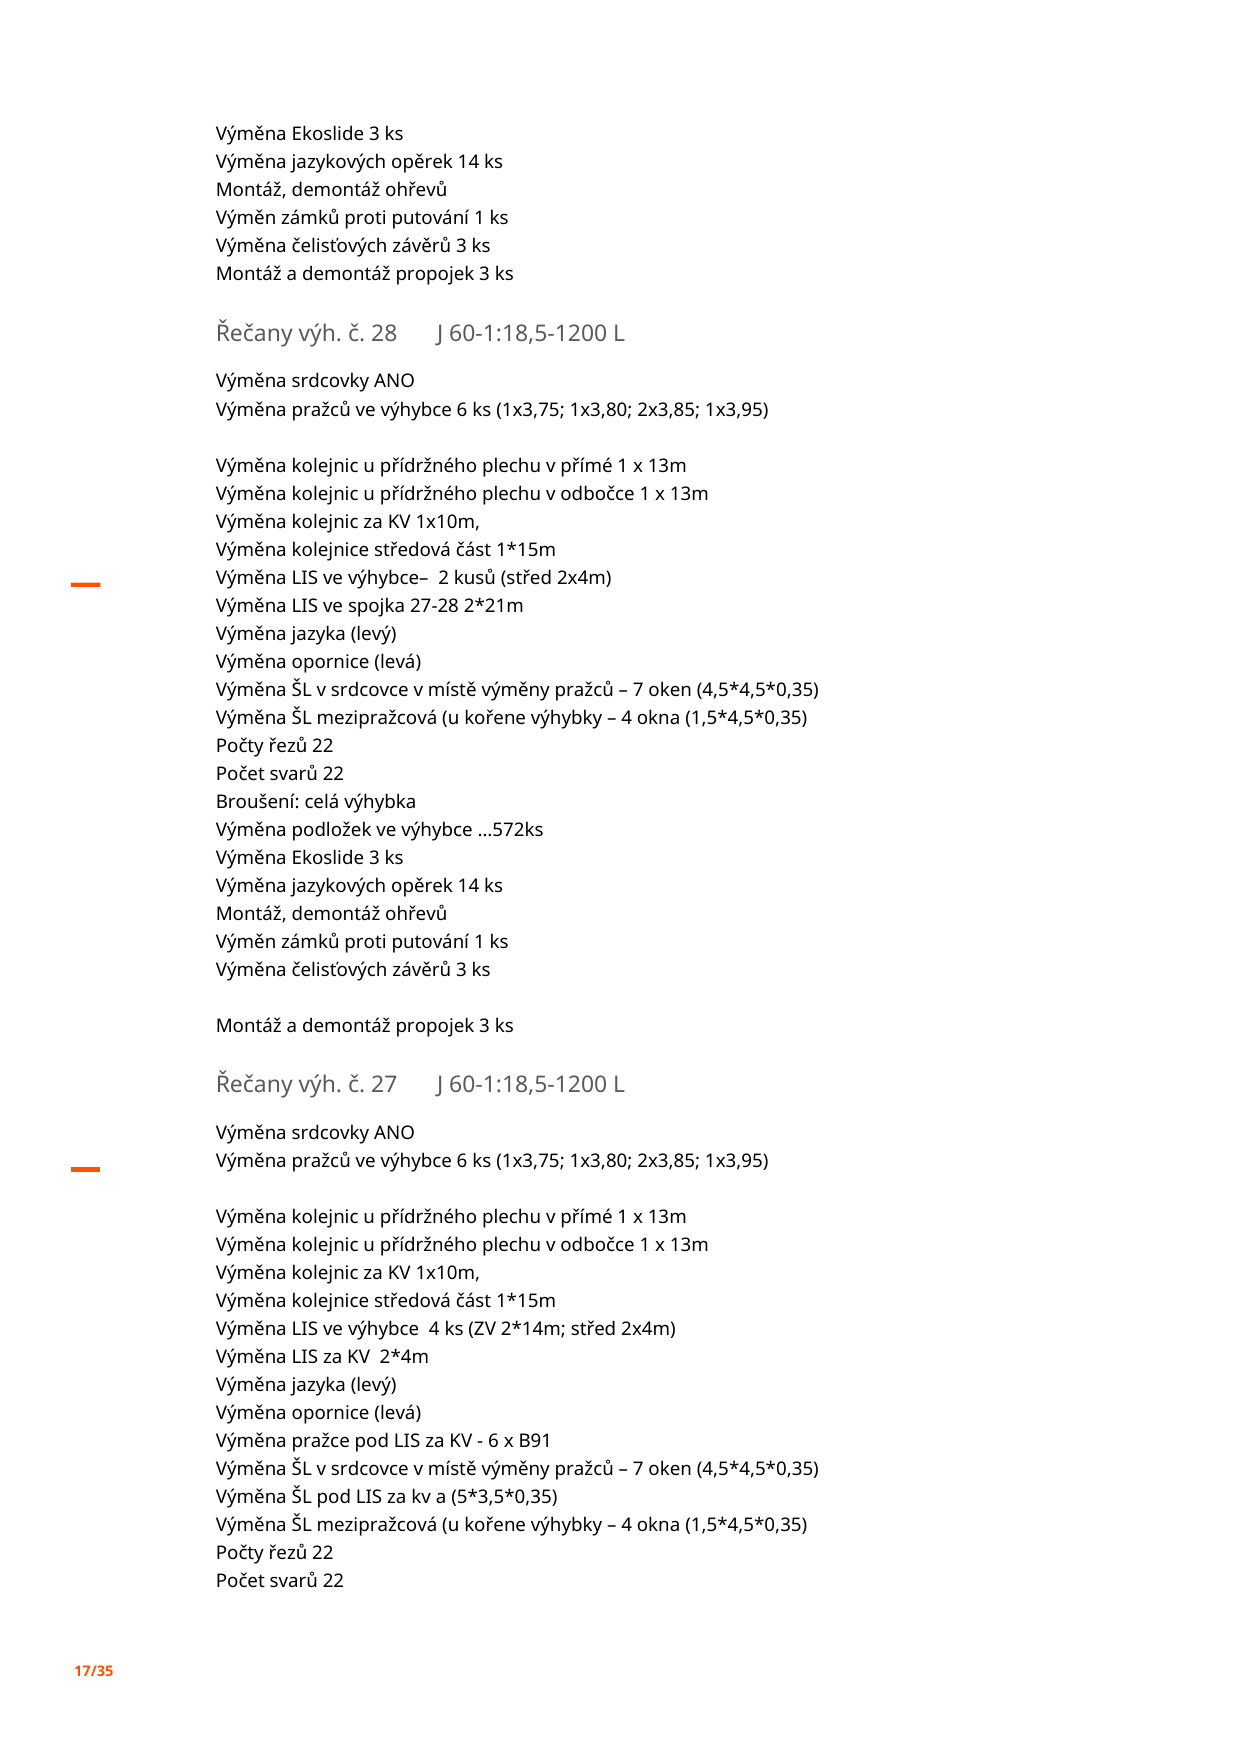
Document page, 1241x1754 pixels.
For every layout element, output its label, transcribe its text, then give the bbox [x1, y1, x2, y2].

text Výměna Ekoslide 3 ks [216, 844, 1122, 870]
text Počet svarů 22 [216, 1568, 1122, 1593]
text Počty řezů 22 [216, 1540, 1122, 1565]
text Výměna LIS ve výhybce 4 ks (ZV 2*14m; střed 2x4m) [216, 1316, 1122, 1341]
text Montáž a demontáž propojek 3 ks [216, 1012, 1122, 1038]
text Výměna srdcovky ANO [216, 368, 1122, 393]
text Broušení: celá výhybka [216, 788, 1122, 814]
text Výměn zámků proti putování 1 ks [216, 928, 1122, 954]
text Výměna LIS ve spojka 27-28 2*21m [216, 592, 1122, 617]
text Výměna kolejnic za KV 1x10m, [216, 1259, 1122, 1285]
text Výměna ŠL mezipražcová (u kořene výhybky – 4 okna (1,5*4,5*0,35) [216, 704, 1122, 729]
text Výměna ŠL mezipražcová (u kořene výhybky – 4 okna (1,5*4,5*0,35) [216, 1512, 1122, 1537]
text Výměna LIS za KV 2*4m [216, 1343, 1122, 1369]
text Výměna jazyka (levý) [216, 1372, 1122, 1397]
text Výměna kolejnice středová část 1*15m [216, 536, 1122, 561]
text Výměna opornice (levá) [216, 1399, 1122, 1425]
text Výměna kolejnic u přídržného plechu v přímé 1 x 13m [216, 452, 1122, 477]
text Výměna srdcovky ANO [216, 1119, 1122, 1145]
text Výměna ŠL v srdcovce v místě výměny pražců – 7 oken (4,5*4,5*0,35) [216, 1456, 1122, 1481]
text Výměna kolejnice středová část 1*15m [216, 1287, 1122, 1313]
text Výměn zámků proti putování 1 ks [216, 205, 1122, 230]
text Výměna jazyka (levý) [216, 620, 1122, 646]
text Výměna pražců ve výhybce 6 ks (1x3,75; 1x3,80; 2x3,85; 1x3,95) [216, 396, 1122, 421]
text Výměna pražce pod LIS za KV - 6 x B91 [216, 1428, 1122, 1453]
text Výměna ŠL v srdcovce v místě výměny pražců – 7 oken (4,5*4,5*0,35) [216, 676, 1122, 702]
subtitle Řečany výh. č. 28 J 60-1:18,5-1200 L [216, 317, 1122, 348]
text Výměna jazykových opěrek 14 ks [216, 872, 1122, 898]
text Výměna Ekoslide 3 ks [216, 121, 1122, 146]
text Počet svarů 22 [216, 760, 1122, 786]
subtitle Řečany výh. č. 27 J 60-1:18,5-1200 L [216, 1068, 1122, 1099]
text Počty řezů 22 [216, 732, 1122, 758]
text Výměna opornice (levá) [216, 648, 1122, 673]
text Výměna kolejnic u přídržného plechu v odbočce 1 x 13m [216, 480, 1122, 505]
text Výměna kolejnic u přídržného plechu v odbočce 1 x 13m [216, 1231, 1122, 1257]
text Výměna podložek ve výhybce …572ks [216, 816, 1122, 842]
text Výměna ŠL pod LIS za kv a (5*3,5*0,35) [216, 1484, 1122, 1509]
text Výměna LIS ve výhybce– 2 kusů (střed 2x4m) [216, 564, 1122, 589]
text Montáž, demontáž ohřevů [216, 900, 1122, 926]
text Montáž, demontáž ohřevů [216, 177, 1122, 202]
text Výměna pražců ve výhybce 6 ks (1x3,75; 1x3,80; 2x3,85; 1x3,95) [216, 1147, 1122, 1173]
text Výměna kolejnic za KV 1x10m, [216, 508, 1122, 533]
text Montáž a demontáž propojek 3 ks [216, 261, 1122, 286]
text Výměna čelisťových závěrů 3 ks [216, 233, 1122, 258]
text Výměna jazykových opěrek 14 ks [216, 149, 1122, 174]
text Výměna kolejnic u přídržného plechu v přímé 1 x 13m [216, 1203, 1122, 1229]
text Výměna čelisťových závěrů 3 ks [216, 956, 1122, 982]
